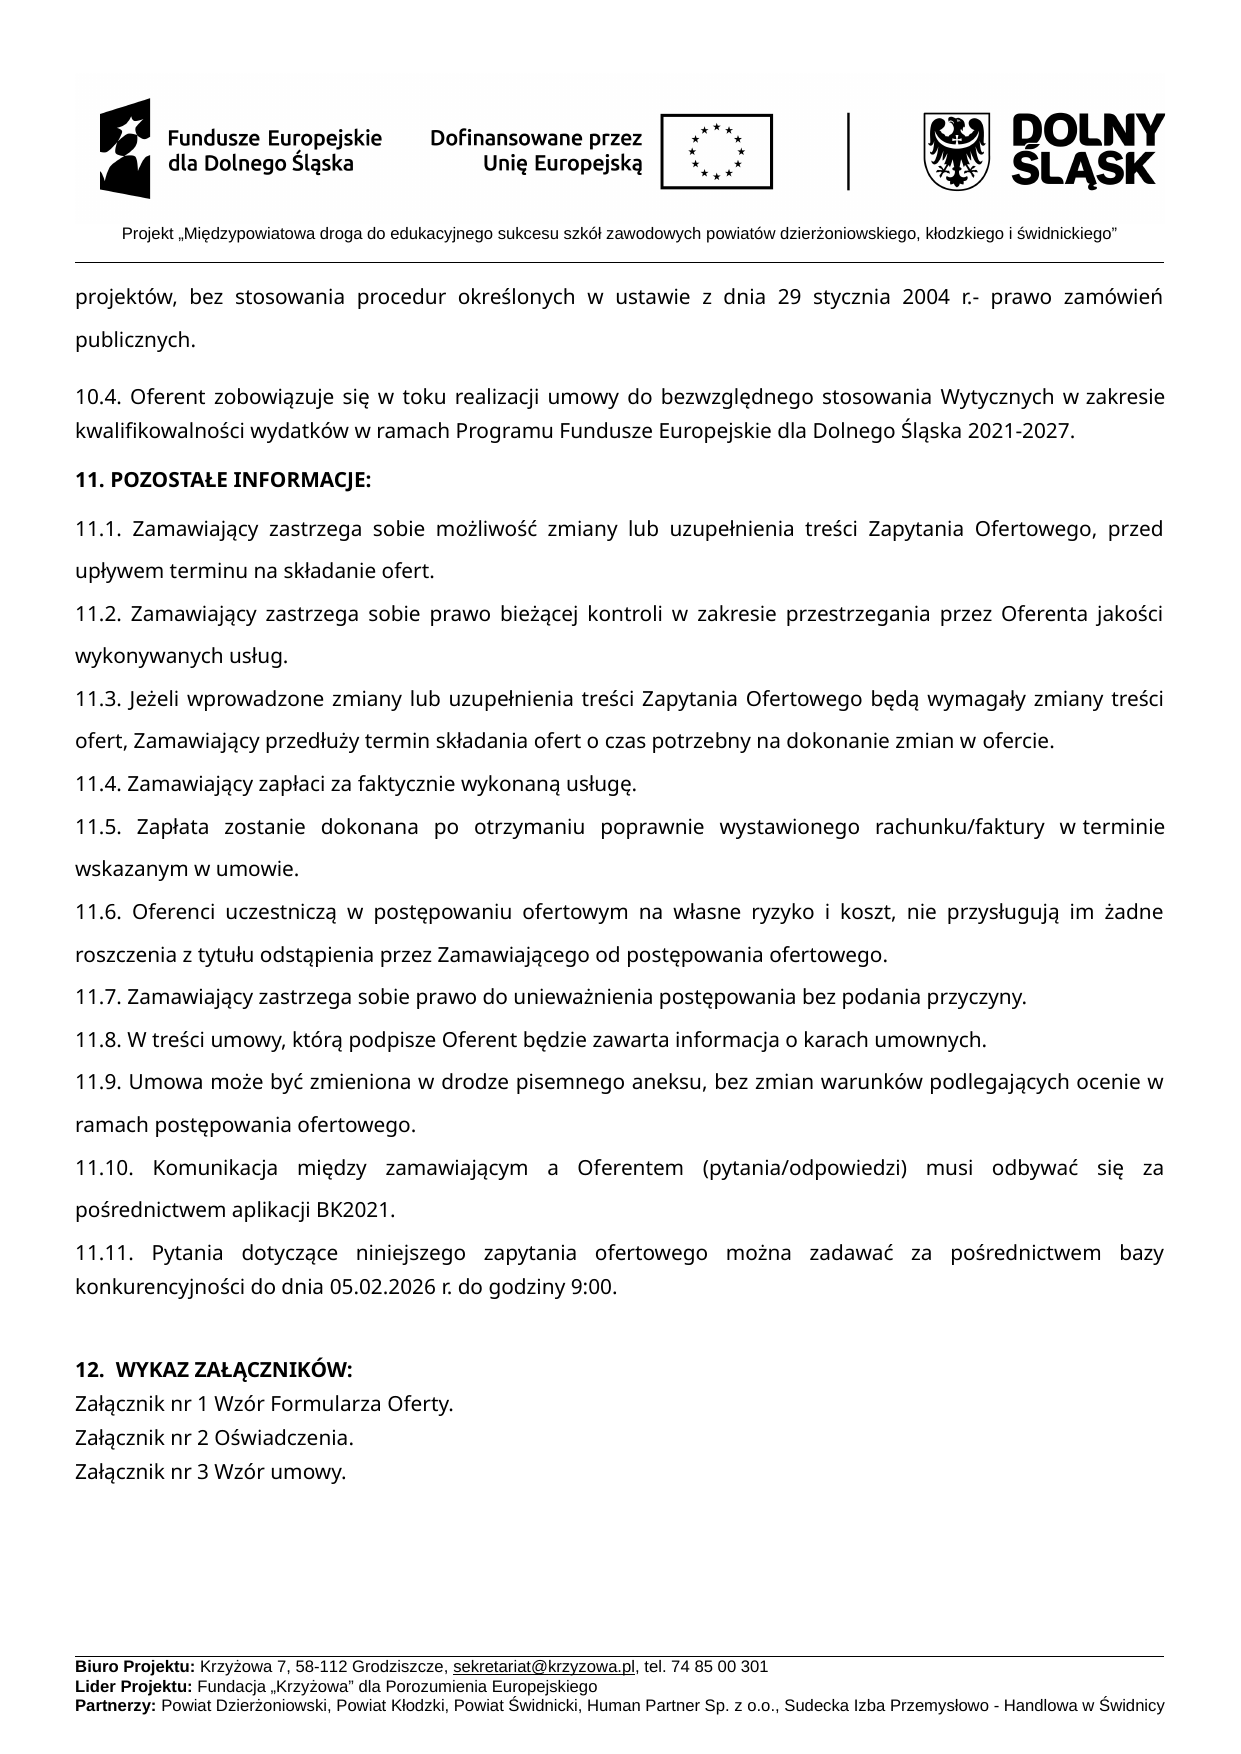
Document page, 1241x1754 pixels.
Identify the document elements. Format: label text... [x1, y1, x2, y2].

text 12. WYKAZ ZAŁĄCZNIKÓW: [75, 1355, 1165, 1383]
text 11.8. W treści umowy, którą podpisze Oferent będzie zawarta informacja o karach umownych. [75, 1025, 1165, 1053]
text 11.10. Komunikacja między zamawiającym a Oferentem (pytania/odpowiedzi) musi odbywać się za pośrednictwem aplikacji BK2021. [75, 1153, 1165, 1224]
text 11.7. Zamawiający zastrzega sobie prawo do unieważnienia postępowania bez podania przyczyny. [75, 982, 1165, 1011]
text 10.4. Oferent zobowiązuje się w toku realizacji umowy do bezwzględnego stosowania Wytycznych w zakresie kwalifikowalności wydatków w ramach Programu Fundusze Europejskie dla Dolnego Śląska 2021-2027. [75, 382, 1165, 445]
text 11.3. Jeżeli wprowadzone zmiany lub uzupełnienia treści Zapytania Ofertowego będą wymagały zmiany treści ofert, Zamawiający przedłuży termin składania ofert o czas potrzebny na dokonanie zmian w ofercie. [75, 684, 1165, 755]
text 11.2. Zamawiający zastrzega sobie prawo bieżącej kontroli w zakresie przestrzegania przez Oferenta jakości wykonywanych usług. [75, 599, 1165, 670]
text 11.1. Zamawiający zastrzega sobie możliwość zmiany lub uzupełnienia treści Zapytania Ofertowego, przed upływem terminu na składanie ofert. [75, 514, 1165, 585]
text Załącznik nr 2 Oświadczenia. [75, 1423, 1165, 1451]
text 11. POZOSTAŁE INFORMACJE: [75, 465, 1165, 493]
text 11.6. Oferenci uczestniczą w postępowaniu ofertowym na własne ryzyko i koszt, nie przysługują im żadne roszczenia z tytułu odstąpienia przez Zamawiającego od postępowania ofertowego. [75, 897, 1165, 968]
text Załącznik nr 1 Wzór Formularza Oferty. [75, 1389, 1165, 1417]
text 11.9. Umowa może być zmieniona w drodze pisemnego aneksu, bez zmian warunków podlegających ocenie w ramach postępowania ofertowego. [75, 1067, 1165, 1138]
text 11.4. Zamawiający zapłaci za faktycznie wykonaną usługę. [75, 769, 1165, 798]
text 11.5. Zapłata zostanie dokonana po otrzymaniu poprawnie wystawionego rachunku/faktury w terminie wskazanym w umowie. [75, 812, 1165, 883]
text 11.11. Pytania dotyczące niniejszego zapytania ofertowego można zadawać za pośrednictwem bazy konkurencyjności do dnia 05.02.2026 r. do godziny 9:00. [75, 1238, 1165, 1300]
text Załącznik nr 3 Wzór umowy. [75, 1457, 1165, 1485]
picture [75, 73, 1166, 224]
